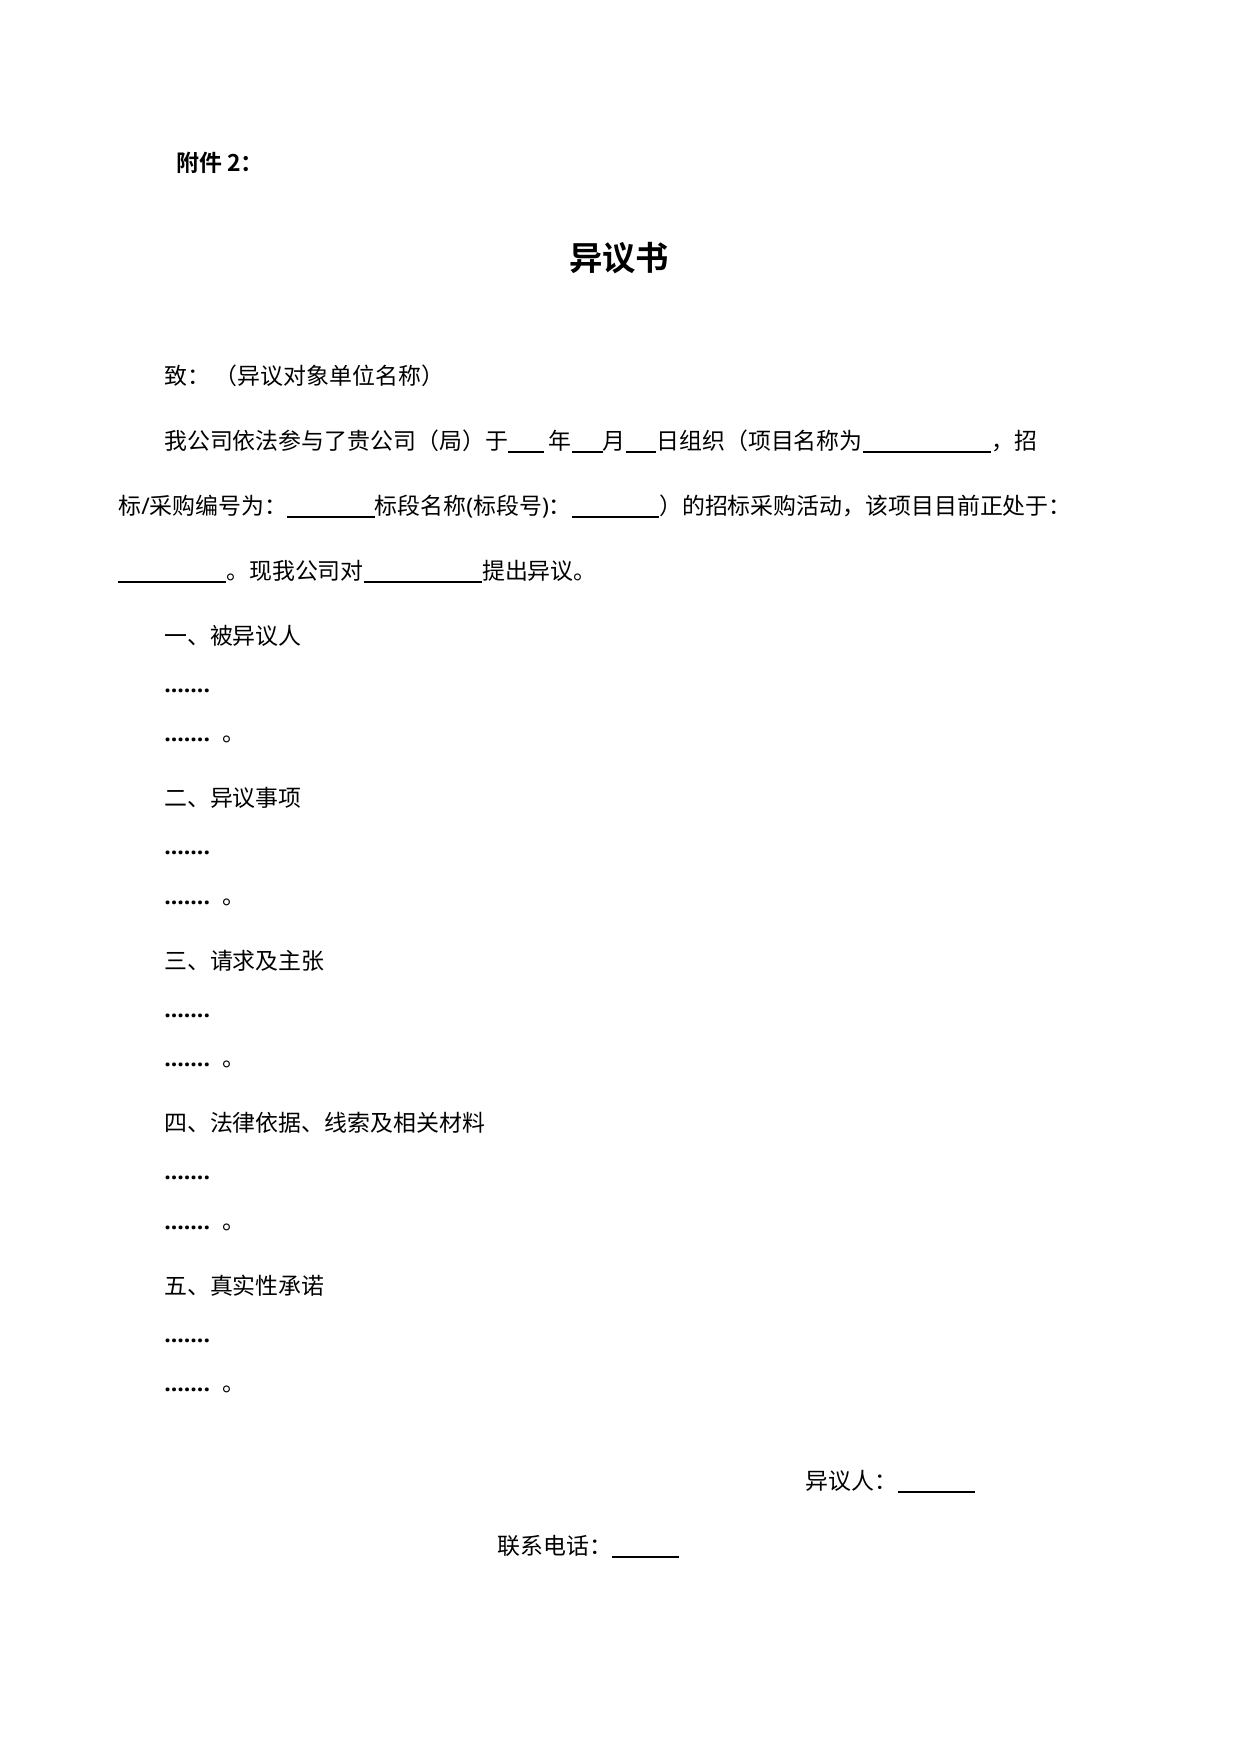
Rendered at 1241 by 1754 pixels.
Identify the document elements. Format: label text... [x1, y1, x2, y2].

text 异议书 [118, 224, 1053, 289]
text ....... 。 [118, 699, 1053, 764]
text 一、被异议人 [118, 602, 1053, 667]
text ....... 。 [118, 1187, 1053, 1252]
text 三、请求及主张 [118, 927, 1053, 992]
text 四、法律依据、线索及相关材料 [118, 1089, 1053, 1154]
text ....... 。 [118, 1024, 1053, 1089]
text 附件2： [118, 129, 1053, 194]
text 联系电话： [118, 1512, 1053, 1577]
text ....... [118, 992, 1053, 1024]
text 二、异议事项 [118, 764, 1053, 829]
text ....... 。 [118, 1349, 1053, 1414]
text ....... [118, 1317, 1053, 1349]
text ....... 。 [118, 862, 1053, 927]
text ....... [118, 1154, 1053, 1187]
text 我公司依法参与了贵公司（局）于 年 月 日组织（项目名称为 ，招标/采购编号为： 标段名称(标段号)： ）的招标采购活动，该项目目前正处于： 。现我公司对 提出异议。 [118, 407, 1053, 602]
text ....... [118, 829, 1053, 862]
text 五、真实性承诺 [118, 1252, 1053, 1317]
text ....... [118, 667, 1053, 699]
text 异议人： [118, 1447, 1053, 1512]
text 致： （异议对象单位名称） [118, 342, 1053, 407]
